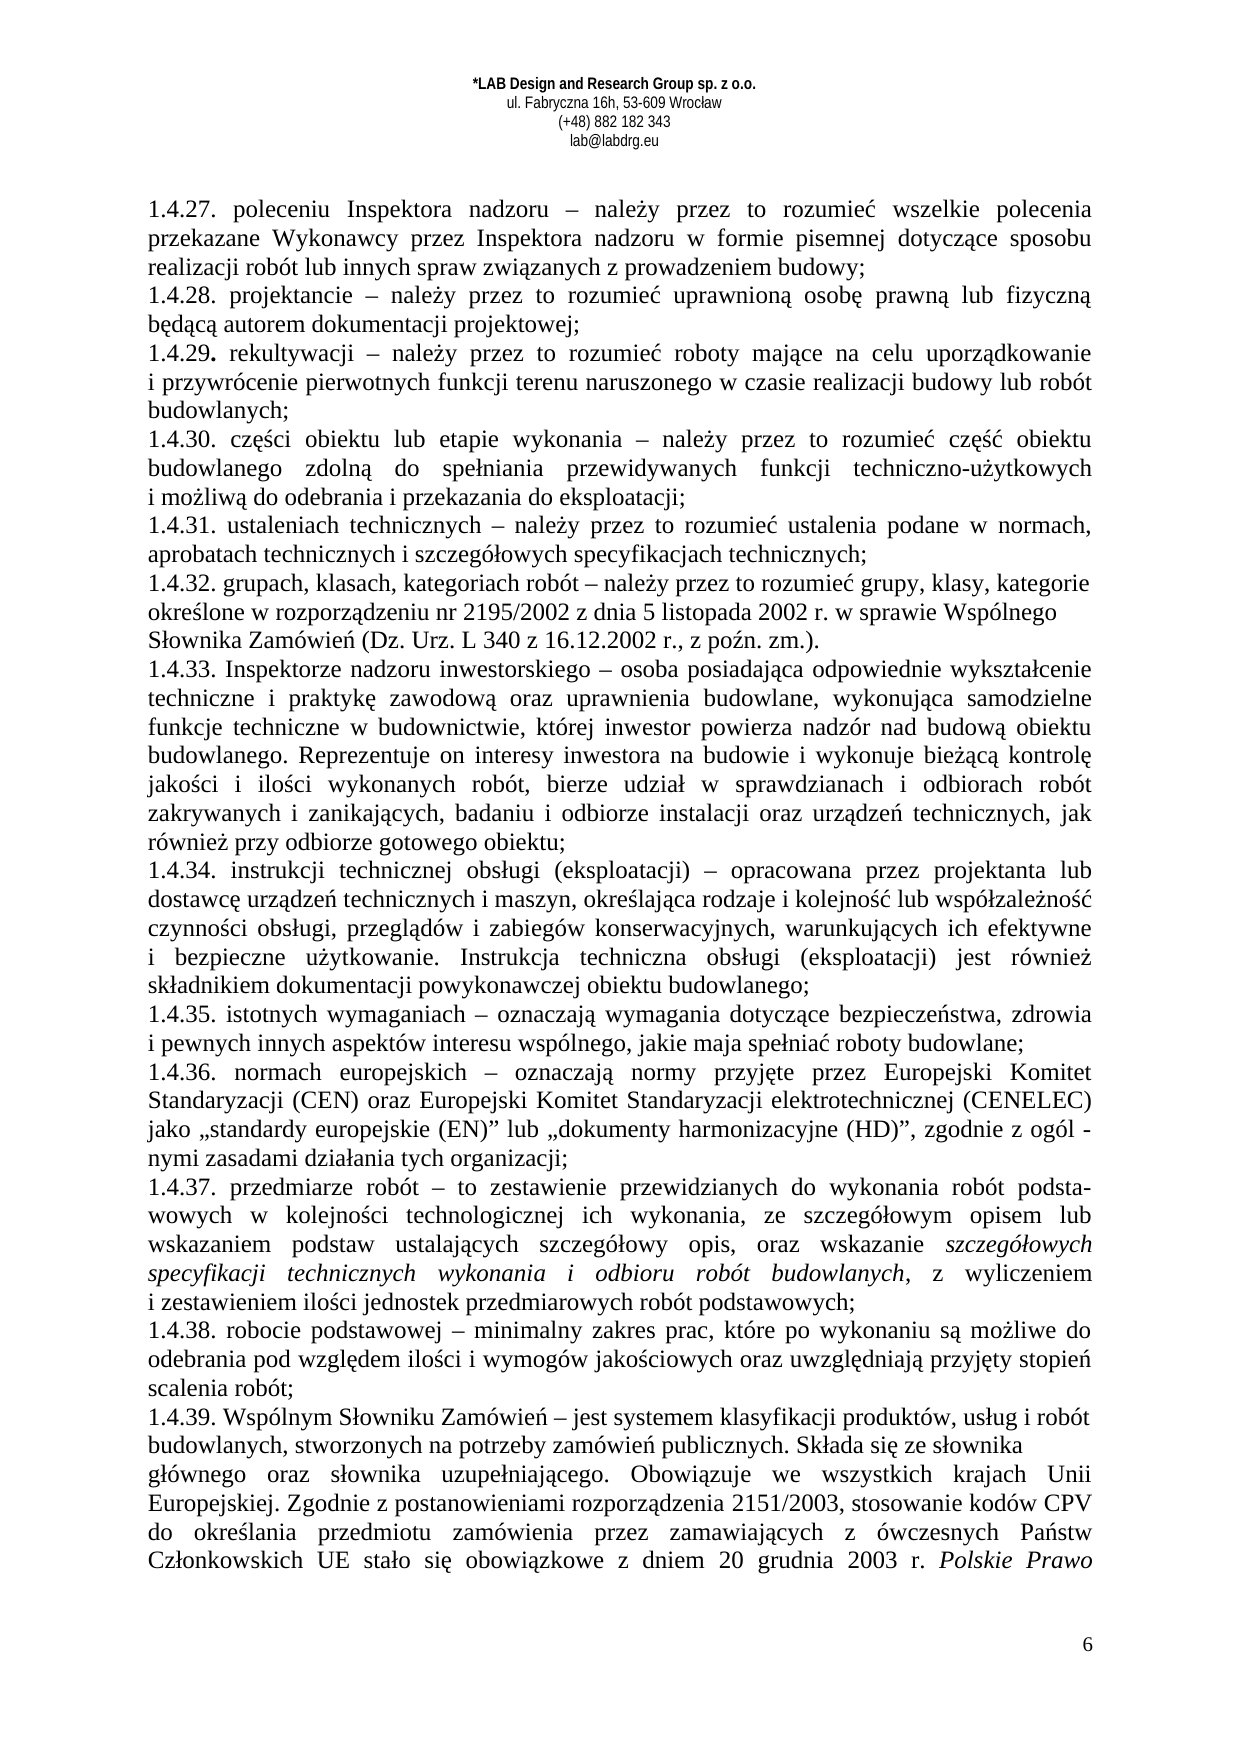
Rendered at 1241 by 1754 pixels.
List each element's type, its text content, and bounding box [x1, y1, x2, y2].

text Słownika Zamówień (Dz. Urz. L 340 z 16.12.2002 r., z poźn. zm.). [148, 626, 1093, 654]
text 1.4.34. instrukcji technicznej obsługi (eksploatacji) – opracowana przez projektanta lub dostawcę urządzeń technicznych i maszyn, określająca rodzaje i kolejność lub współzależność czynności obsługi, przeglądów i zabiegów konserwacyjnych, warunkujących ich efektywne i bezpieczne użytkowanie. Instrukcja techniczna obsługi (eksploatacji) jest również składnikiem dokumentacji powykonawczej obiektu budowlanego; [148, 856, 1093, 999]
text 1.4.30. części obiektu lub etapie wykonania – należy przez to rozumieć część obiektu budowlanego zdolną do spełniania przewidywanych funkcji techniczno-użytkowych i możliwą do odebrania i przekazania do eksploatacji; [148, 424, 1093, 511]
text budowlanych, stworzonych na potrzeby zamówień publicznych. Składa się ze słownika [148, 1431, 1093, 1459]
text 1.4.37. przedmiarze robót – to zestawienie przewidzianych do wykonania robót podsta- wowych w kolejności technologicznej ich wykonania, ze szczegółowym opisem lub wskazaniem podstaw ustalających szczegółowy opis, oraz wskazanie szczegółowych specyfikacji technicznych wykonania i odbioru robót budowlanych, z wyliczeniem i zestawieniem ilości jednostek przedmiarowych robót podstawowych; [148, 1172, 1093, 1316]
text 1.4.28. projektancie – należy przez to rozumieć uprawnioną osobę prawną lub fizyczną będącą autorem dokumentacji projektowej; [148, 281, 1093, 338]
text 1.4.39. Wspólnym Słowniku Zamówień – jest systemem klasyfikacji produktów, usług i robót [148, 1402, 1093, 1431]
text 1.4.35. istotnych wymaganiach – oznaczają wymagania dotyczące bezpieczeństwa, zdrowia i pewnych innych aspektów interesu wspólnego, jakie maja spełniać roboty budowlane; [148, 999, 1093, 1057]
text określone w rozporządzeniu nr 2195/2002 z dnia 5 listopada 2002 r. w sprawie Wspólnego [148, 597, 1093, 626]
text 1.4.33. Inspektorze nadzoru inwestorskiego – osoba posiadająca odpowiednie wykształcenie techniczne i praktykę zawodową oraz uprawnienia budowlane, wykonująca samodzielne funkcje techniczne w budownictwie, której inwestor powierza nadzór nad budową obiektu budowlanego. Reprezentuje on interesy inwestora na budowie i wykonuje bieżącą kontrolę jakości i ilości wykonanych robót, bierze udział w sprawdzianach i odbiorach robót zakrywanych i zanikających, badaniu i odbiorze instalacji oraz urządzeń technicznych, jak również przy odbiorze gotowego obiektu; [148, 654, 1093, 856]
text 1.4.36. normach europejskich – oznaczają normy przyjęte przez Europejski Komitet Standaryzacji (CEN) oraz Europejski Komitet Standaryzacji elektrotechnicznej (CENELEC) jako „standardy europejskie (EN)” lub „dokumenty harmonizacyjne (HD)”, zgodnie z ogól - nymi zasadami działania tych organizacji; [148, 1057, 1093, 1172]
text 1.4.38. robocie podstawowej – minimalny zakres prac, które po wykonaniu są możliwe do odebrania pod względem ilości i wymogów jakościowych oraz uwzględniają przyjęty stopień scalenia robót; [148, 1316, 1093, 1402]
text 1.4.31. ustaleniach technicznych – należy przez to rozumieć ustalenia podane w normach, aprobatach technicznych i szczegółowych specyfikacjach technicznych; [148, 511, 1093, 568]
text 1.4.27. poleceniu Inspektora nadzoru – należy przez to rozumieć wszelkie polecenia przekazane Wykonawcy przez Inspektora nadzoru w formie pisemnej dotyczące sposobu realizacji robót lub innych spraw związanych z prowadzeniem budowy; [148, 194, 1093, 281]
text 1.4.29. rekultywacji – należy przez to rozumieć roboty mające na celu uporządkowanie i przywrócenie pierwotnych funkcji terenu naruszonego w czasie realizacji budowy lub robót budowlanych; [148, 338, 1093, 424]
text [148, 1459, 1093, 1574]
text 1.4.32. grupach, klasach, kategoriach robót – należy przez to rozumieć grupy, klasy, kategorie [148, 568, 1093, 597]
